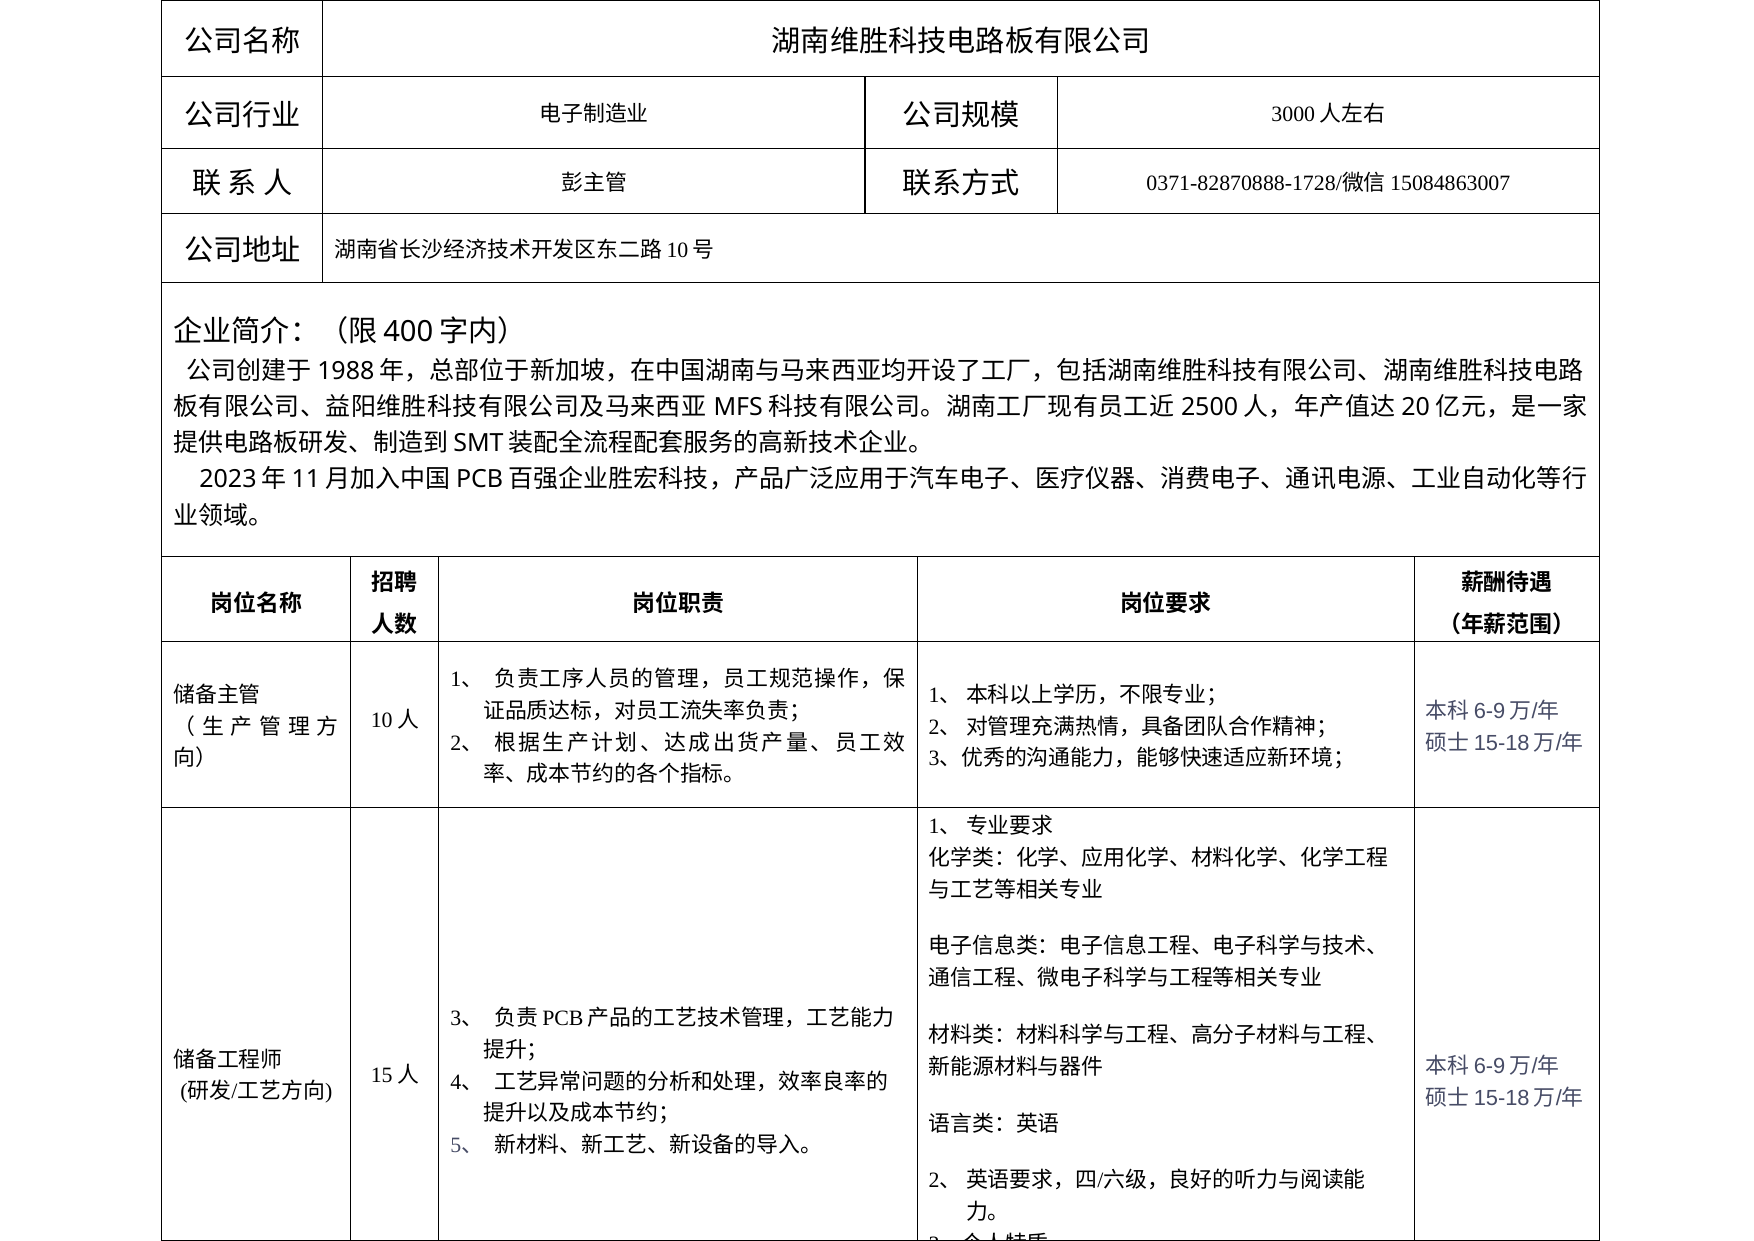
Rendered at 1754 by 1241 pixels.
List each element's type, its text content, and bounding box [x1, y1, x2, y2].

table_cell 彭主管 [323, 149, 864, 213]
table_cell 公司行业 [162, 77, 322, 147]
table_header 湖南维胜科技电路板有限公司 [323, 1, 1599, 76]
table_cell 招聘人数 [351, 557, 438, 641]
table_cell 岗位名称 [162, 557, 350, 641]
table_cell 联 系 人 [162, 149, 322, 213]
table_cell 负责工序人员的管理，员工规范操作，保证品质达标，对员工流失率负责； 根据生产计划、达成出货产量、员工效率、成本节约的各个指标。 [439, 642, 917, 807]
table_cell 3000人左右 [1058, 77, 1599, 147]
table_cell 本科6-9万/年 硕士15-18万/年 [1415, 808, 1599, 1240]
table_cell 岗位要求 [918, 557, 1414, 641]
table_cell 专业要求 化学类：化学、应用化学、材料化学、化学工程与工艺等相关专业 电子信息类：电子信息工程、电子科学与技术、通信工程、微电子科学与工程等相关专业 材料类：材料科学与工程、高分子材料与工程、新能源材料与器件 语言类：英语 英语要求，四/六级，良好的听力与阅读能力。 3、个人特质 优秀的沟通能力，能够快速适应新环境； 对技术充满热情，具备团队合作精神； [918, 808, 1414, 1240]
table_cell 本科6-9万/年 硕士15-18万/年 [1415, 642, 1599, 807]
table_cell 薪酬待遇 （年薪范围） [1415, 557, 1599, 641]
table_cell 0371-82870888-1728/微信15084863007 [1058, 149, 1599, 213]
table_cell 本科以上学历，不限专业； 对管理充满热情，具备团队合作精神； 3、优秀的沟通能力，能够快速适应新环境； [918, 642, 1414, 807]
table_cell 公司地址 [162, 214, 322, 282]
table_cell 联系方式 [866, 149, 1057, 213]
table_cell 10人 [351, 642, 438, 807]
table_cell 公司规模 [866, 77, 1057, 147]
table_cell 湖南省长沙经济技术开发区东二路10号 [323, 214, 1599, 282]
table_cell 电子制造业 [323, 77, 864, 147]
table_cell 负责PCB产品的工艺技术管理，工艺能力提升； 工艺异常问题的分析和处理，效率良率的提升以及成本节约； 新材料、新工艺、新设备的导入。 [439, 808, 917, 1240]
table_cell 15人 [351, 808, 438, 1240]
table_cell 储备主管 （生产管理方向） [162, 642, 350, 807]
table_cell 储备工程师 (研发/工艺方向) [162, 808, 350, 1240]
table_cell 企业简介：（限400字内） 公司创建于1988年，总部位于新加坡，在中国湖南与马来西亚均开设了工厂，包括湖南维胜科技有限公司、湖南维胜科技电路板有限公司、益阳维胜科技有限公司及马来西亚MFS科技有限公司。湖南工厂现有员工近2500人，年产值达20亿元，是一家提供电路板研发、制造到SMT装配全流程配套服务的高新技术企业。 2023年11月加入中国PCB百强企业胜宏科技，产品广泛应用于汽车电子、医疗仪器、消费电子、通讯电源、工业自动化等行业领域。 [162, 283, 1599, 556]
table_header 公司名称 [162, 1, 322, 76]
table_cell 岗位职责 [439, 557, 917, 641]
